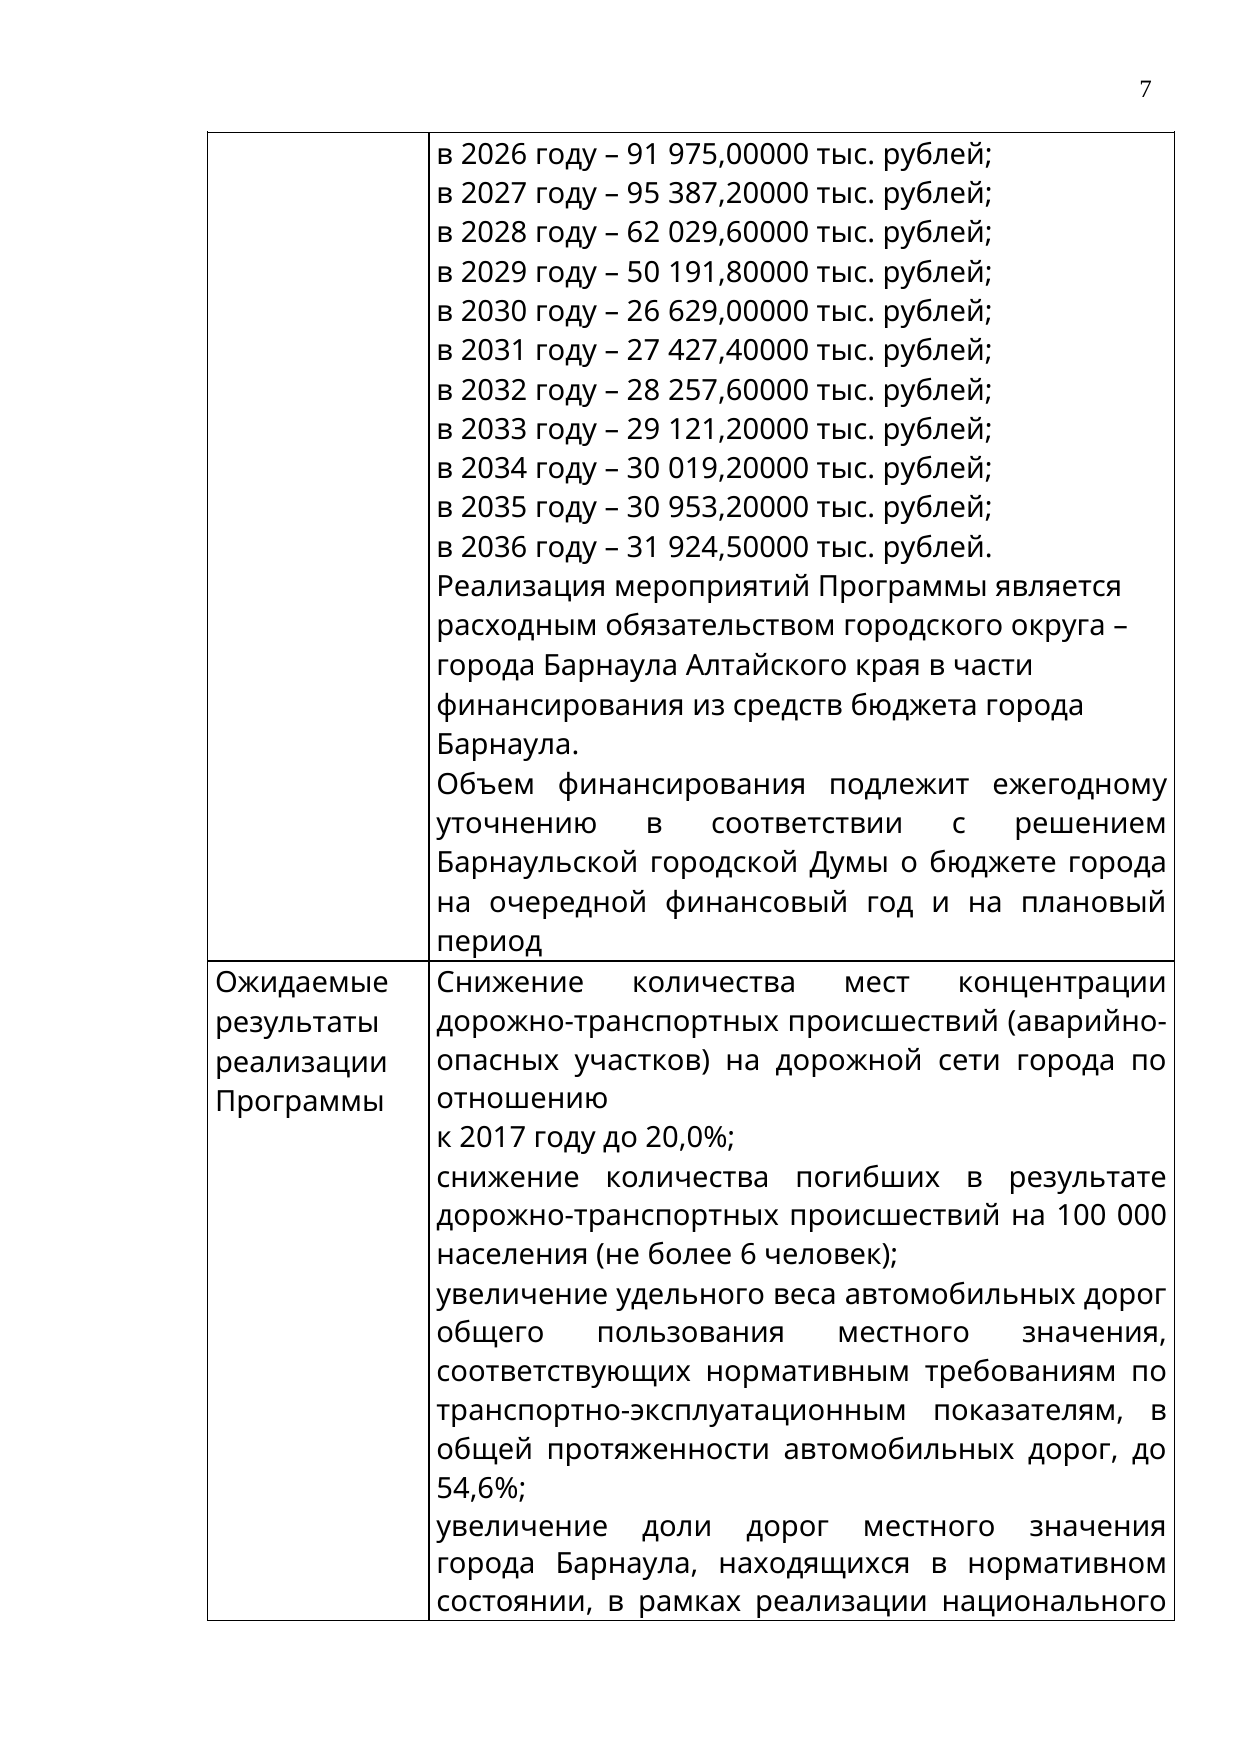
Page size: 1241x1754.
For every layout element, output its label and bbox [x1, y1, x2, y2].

table_cell [208, 133, 428, 960]
table_cell [208, 962, 428, 1620]
table_cell [430, 133, 1174, 960]
table_cell [430, 962, 1174, 1620]
